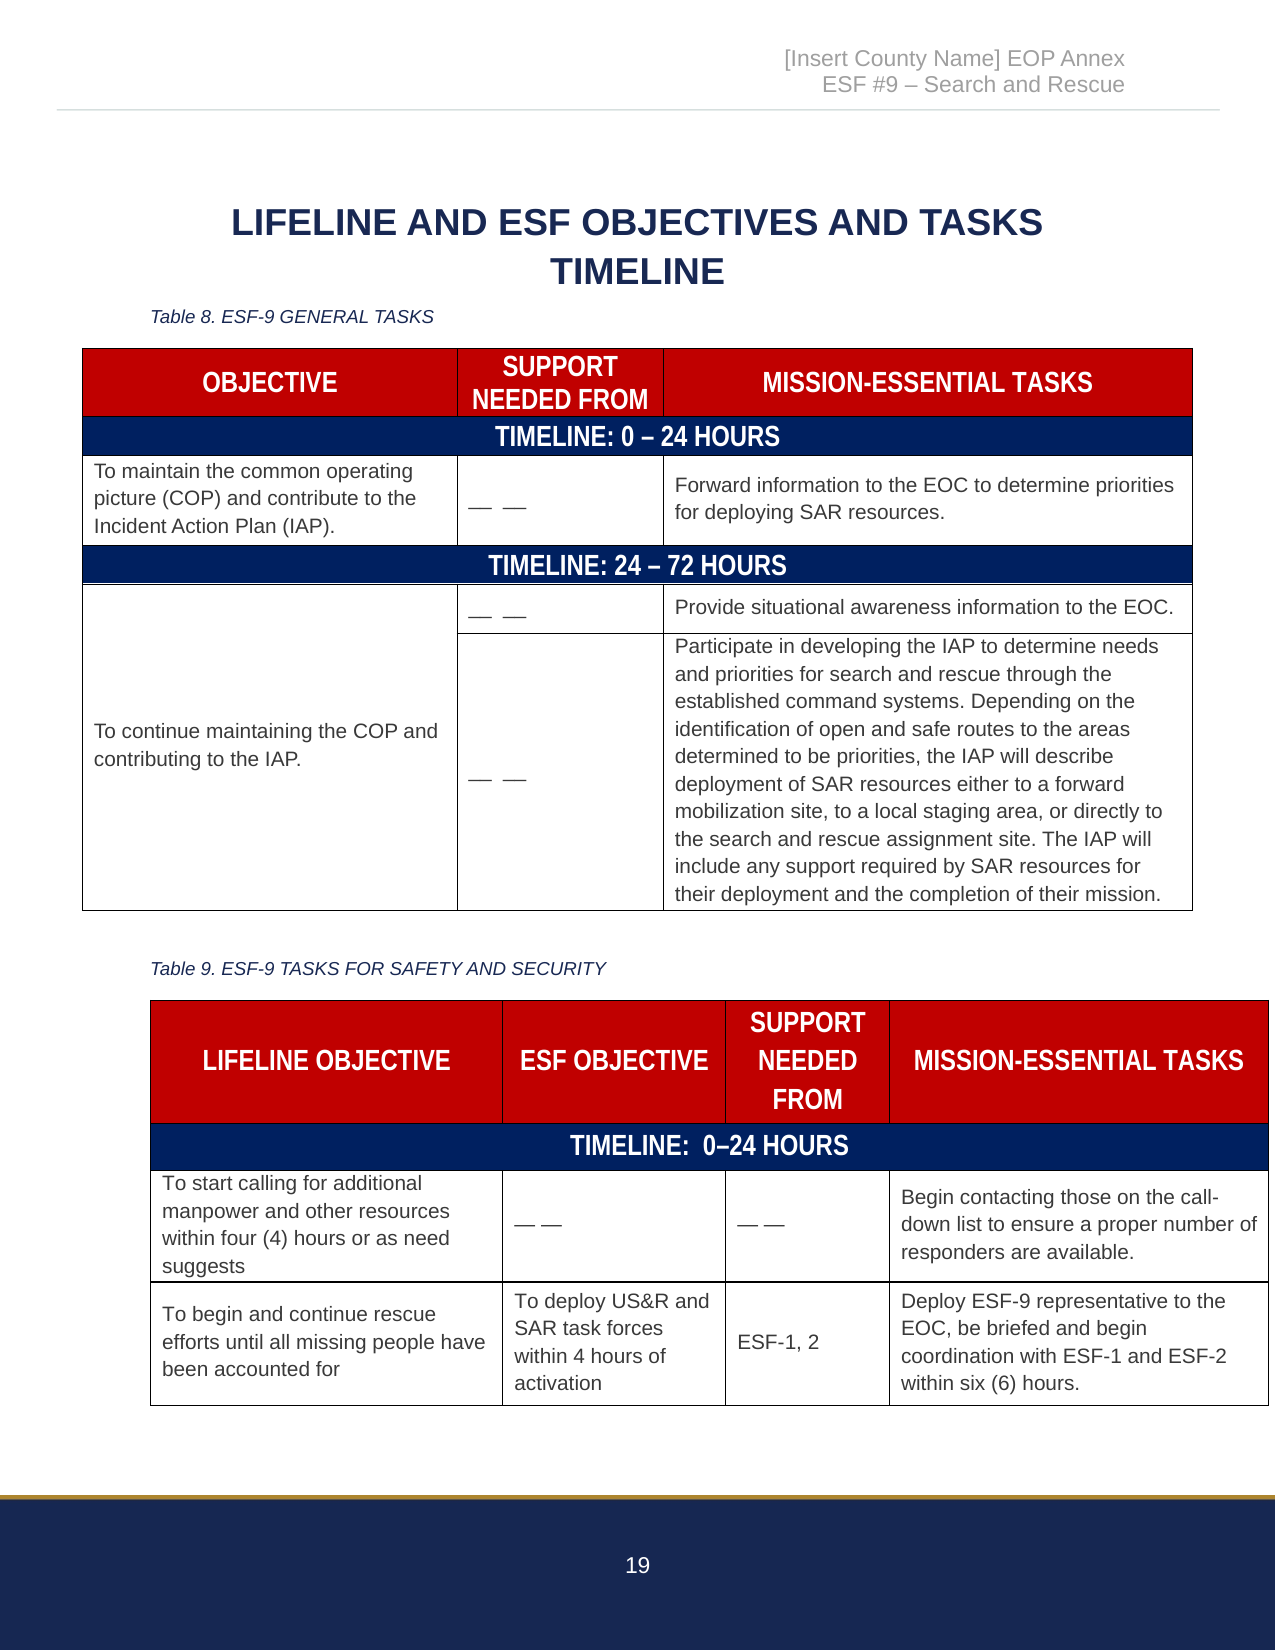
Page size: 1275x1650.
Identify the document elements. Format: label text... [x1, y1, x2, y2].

table_cell TIMELINE: 0–24 HOURS [151, 1124, 1268, 1170]
table_cell Forward information to the EOC to determine priorities for deploying SAR resources. [664, 456, 1192, 544]
table_header SUPPORT NEEDED FROM [726, 1001, 889, 1123]
table_cell Begin contacting those on the call-down list to ensure a proper number of responders are available. [890, 1171, 1268, 1281]
table_cell To begin and continue rescue efforts until all missing people have been accounted for [151, 1283, 502, 1405]
table_cell __ __ [458, 634, 663, 909]
table_header LIFELINE OBJECTIVE [151, 1001, 502, 1123]
picture [0, 1495, 1275, 1650]
table_cell __ __ [458, 456, 663, 544]
table_cell TIMELINE: 24 – 72 HOURS [83, 546, 1192, 583]
table_cell ESF-1, 2 [726, 1283, 889, 1405]
picture [0, 0, 1275, 149]
table_cell Deploy ESF-9 representative to the EOC, be briefed and begin coordination with ESF-1 and ESF-2 within six (6) hours. [890, 1283, 1268, 1405]
table_header OBJECTIVE [83, 349, 457, 416]
table_cell To deploy US&R and SAR task forces within 4 hours of activation [503, 1283, 725, 1405]
table_header MISSION-ESSENTIAL TASKS [890, 1001, 1268, 1123]
table_header SUPPORT NEEDED FROM [458, 349, 663, 416]
table_cell Provide situational awareness information to the EOC. [664, 585, 1192, 633]
table_cell To start calling for additional manpower and other resources within four (4) hours or as need suggests [151, 1171, 502, 1281]
table_cell __ __ [458, 585, 663, 633]
table_header MISSION-ESSENTIAL TASKS [664, 349, 1192, 416]
table_cell — — [726, 1171, 889, 1281]
table_cell Participate in developing the IAP to determine needs and priorities for search and rescue through the established command systems. Depending on the identification of open and safe routes to the areas determined to be priorities, the IAP will describe deployment of SAR resources either to a forward mobilization site, to a local staging area, or directly to the search and rescue assignment site. The IAP will include any support required by SAR resources for their deployment and the completion of their mission. [664, 634, 1192, 909]
table_cell TIMELINE: 0 – 24 HOURS [83, 417, 1192, 455]
table_cell — — [503, 1171, 725, 1281]
subtitle LIFELINE AND ESF OBJECTIVES AND TASKS TIMELINE [150, 200, 1125, 293]
table_header ESF OBJECTIVE [503, 1001, 725, 1123]
table_cell To continue maintaining the COP and contributing to the IAP. [83, 585, 457, 909]
table_cell To maintain the common operating picture (COP) and contribute to the Incident Action Plan (IAP). [83, 456, 457, 544]
